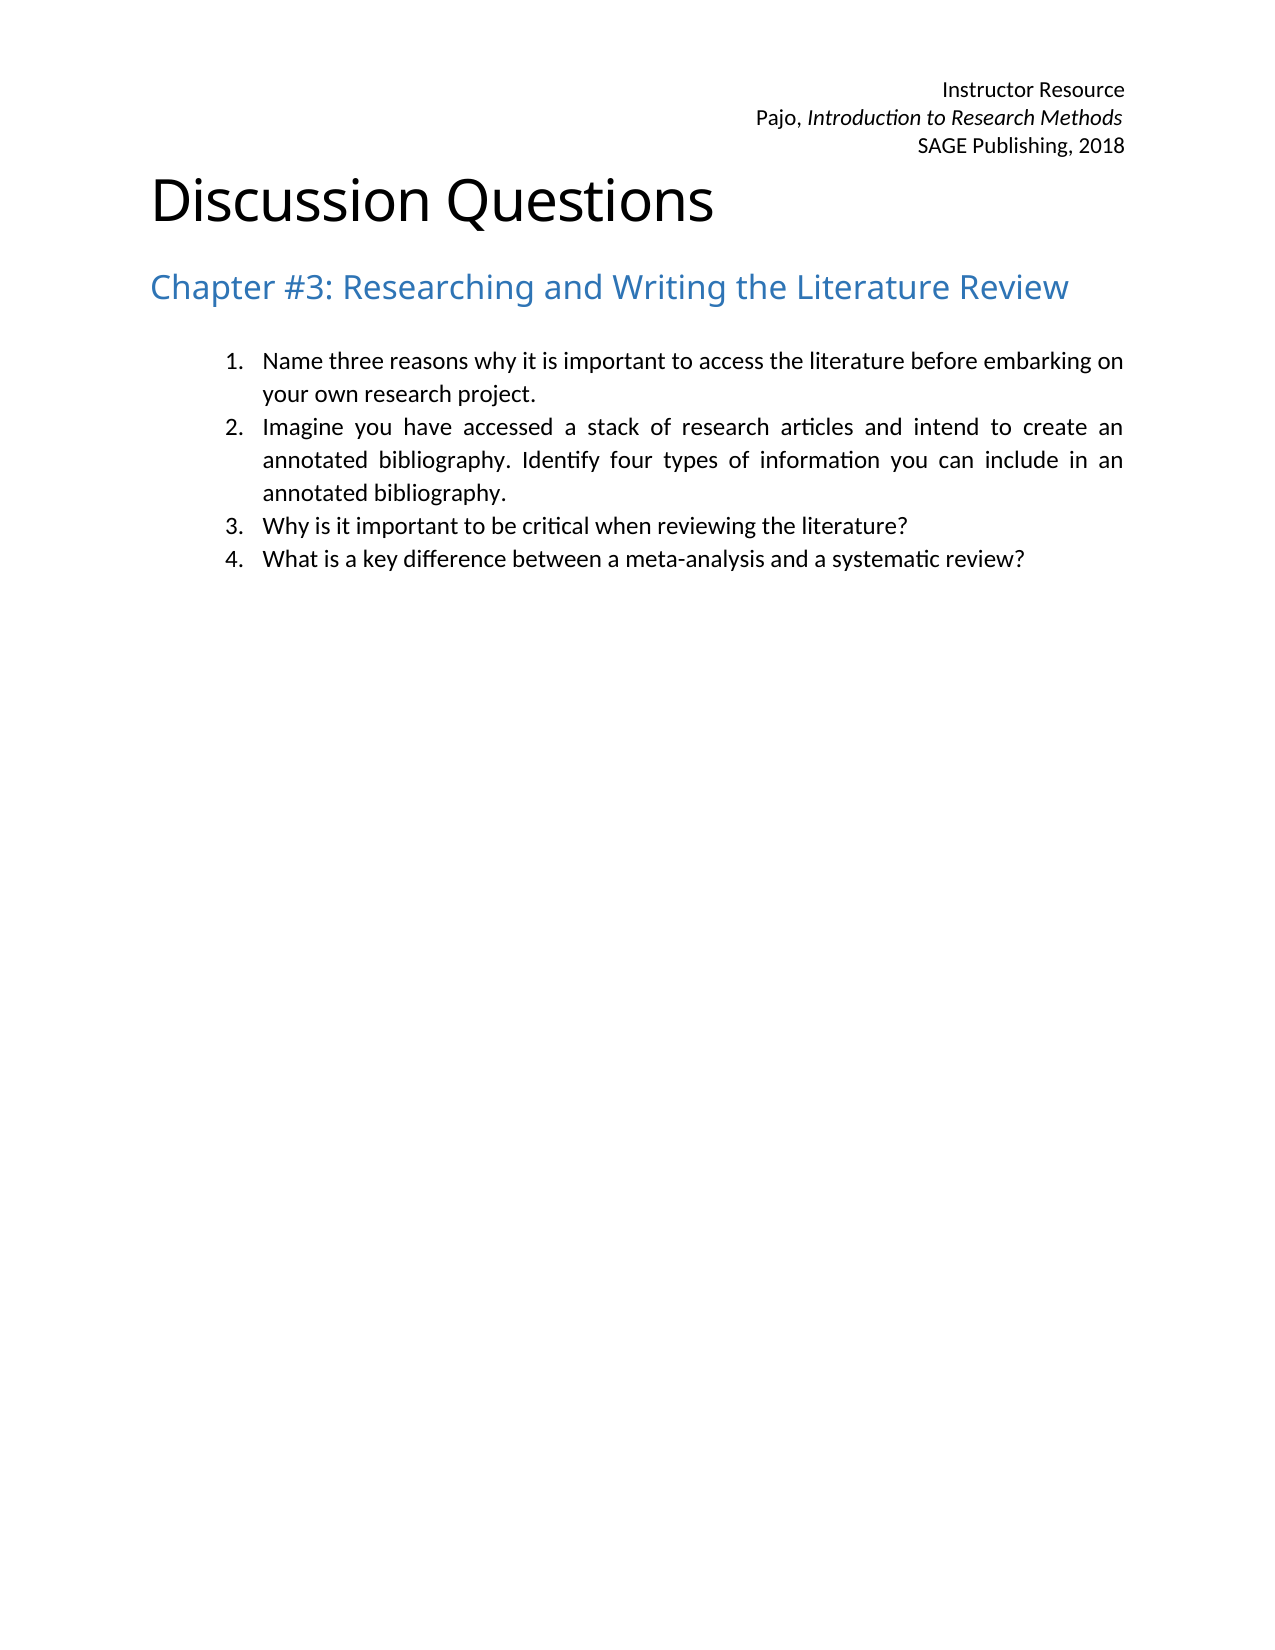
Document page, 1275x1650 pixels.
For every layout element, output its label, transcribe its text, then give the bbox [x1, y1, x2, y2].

list Why is it important to be critical when reviewing the literature? [225, 510, 1125, 541]
title Discussion Questions [150, 159, 1125, 238]
subtitle Chapter #3: Researching and Writing the Literature Review [150, 263, 1125, 309]
list Name three reasons why it is important to access the literature before embarking on your own research project. [225, 345, 1125, 409]
list What is a key difference between a meta-analysis and a systematic review? [225, 543, 1125, 573]
list Imagine you have accessed a stack of research articles and intend to create an annotated bibliography. Identify four types of information you can include in an annotated bibliography. [225, 411, 1125, 508]
